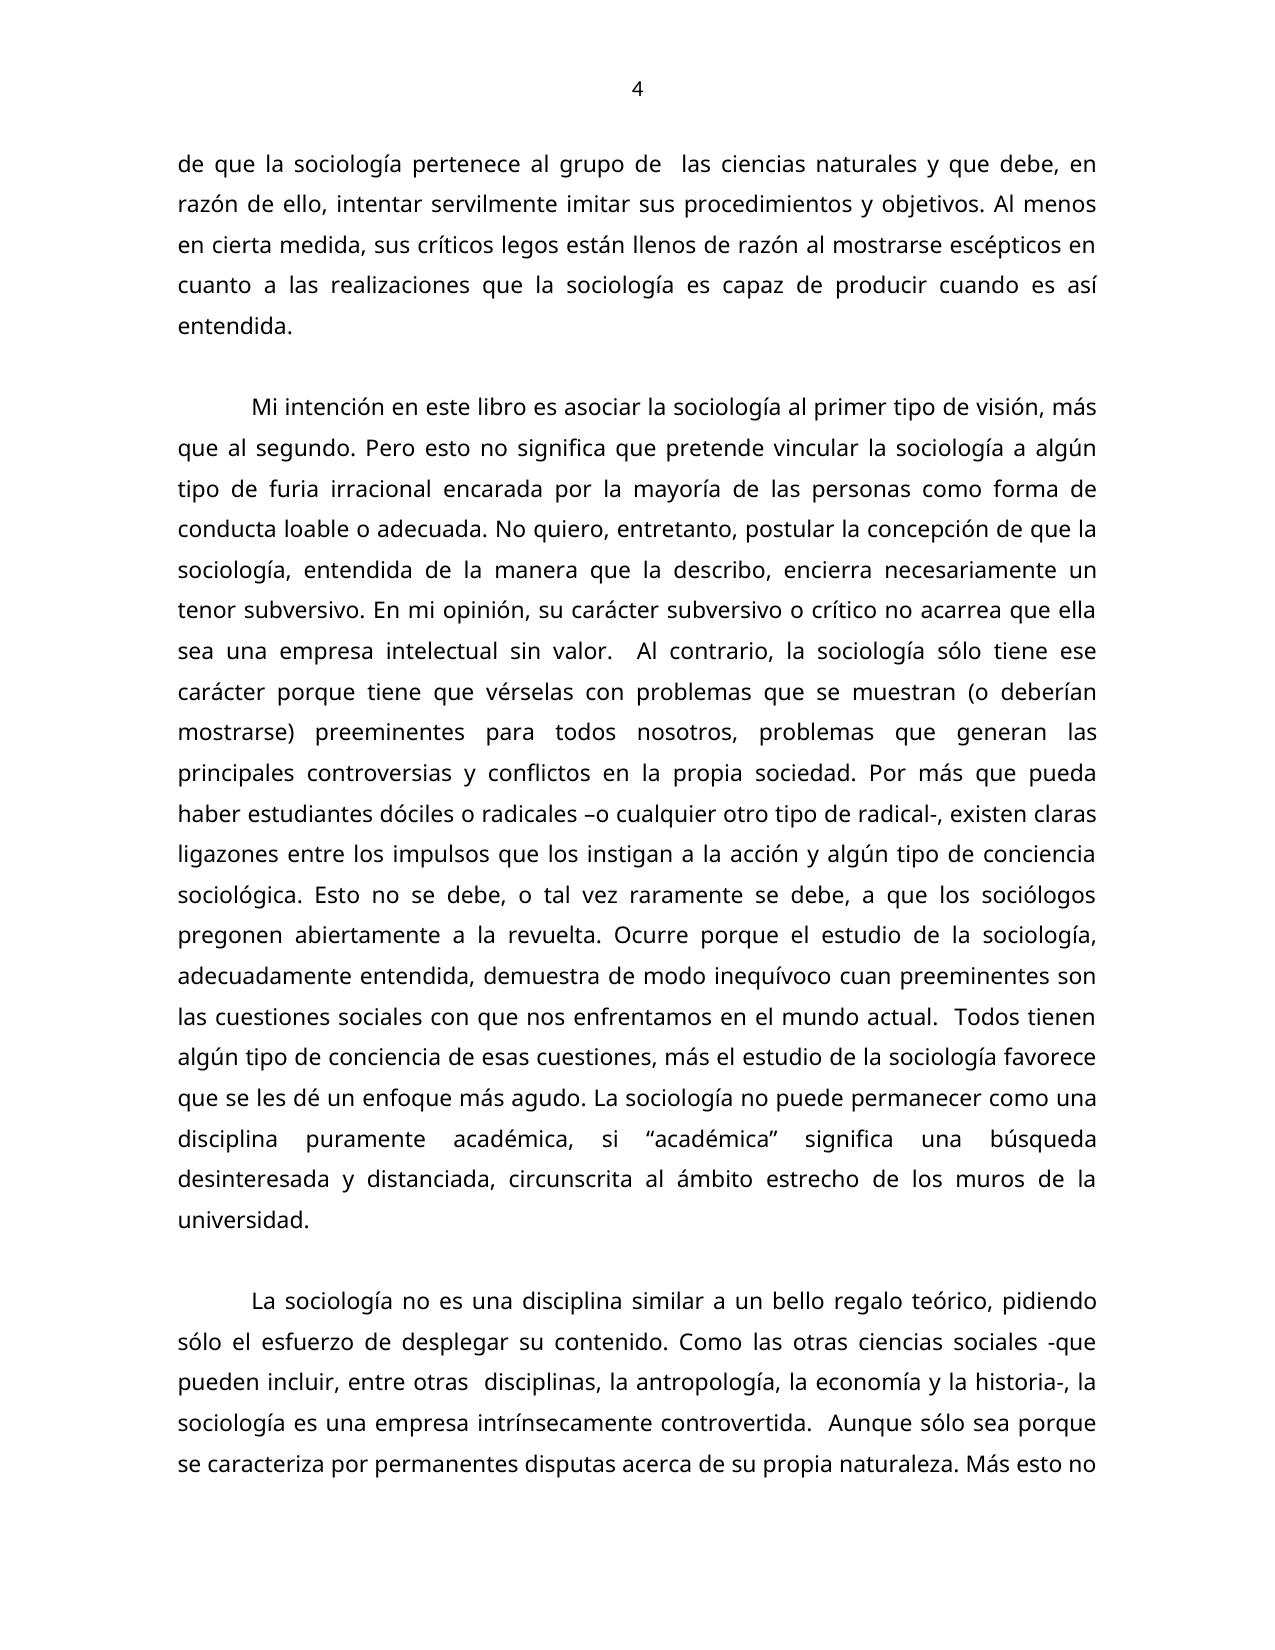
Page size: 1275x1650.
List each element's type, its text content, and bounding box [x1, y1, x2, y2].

text Mi intención en este libro es asociar la sociología al primer tipo de visión, más que al segundo. Pero esto no significa que pretende vincular la sociología a algún tipo de furia irracional encarada por la mayoría de las personas como forma de conducta loable o adecuada. No quiero, entretanto, postular la concepción de que la sociología, entendida de la manera que la describo, encierra necesariamente un tenor subversivo. En mi opinión, su carácter subversivo o crítico no acarrea que ella sea una empresa intelectual sin valor. Al contrario, la sociología sólo tiene ese carácter porque tiene que vérselas con problemas que se muestran (o deberían mostrarse) preeminentes para todos nosotros, problemas que generan las principales controversias y conflictos en la propia sociedad. Por más que pueda haber estudiantes dóciles o radicales –o cualquier otro tipo de radical-, existen claras ligazones entre los impulsos que los instigan a la acción y algún tipo de conciencia sociológica. Esto no se debe, o tal vez raramente se debe, a que los sociólogos pregonen abiertamente a la revuelta. Ocurre porque el estudio de la sociología, adecuadamente entendida, demuestra de modo inequívoco cuan preeminentes son las cuestiones sociales con que nos enfrentamos en el mundo actual. Todos tienen algún tipo de conciencia de esas cuestiones, más el estudio de la sociología favorece que se les dé un enfoque más agudo. La sociología no puede permanecer como una disciplina puramente académica, si “académica” significa una búsqueda desinteresada y distanciada, circunscrita al ámbito estrecho de los muros de la universidad. [177, 391, 1098, 1235]
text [177, 1285, 1098, 1479]
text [177, 148, 1098, 341]
